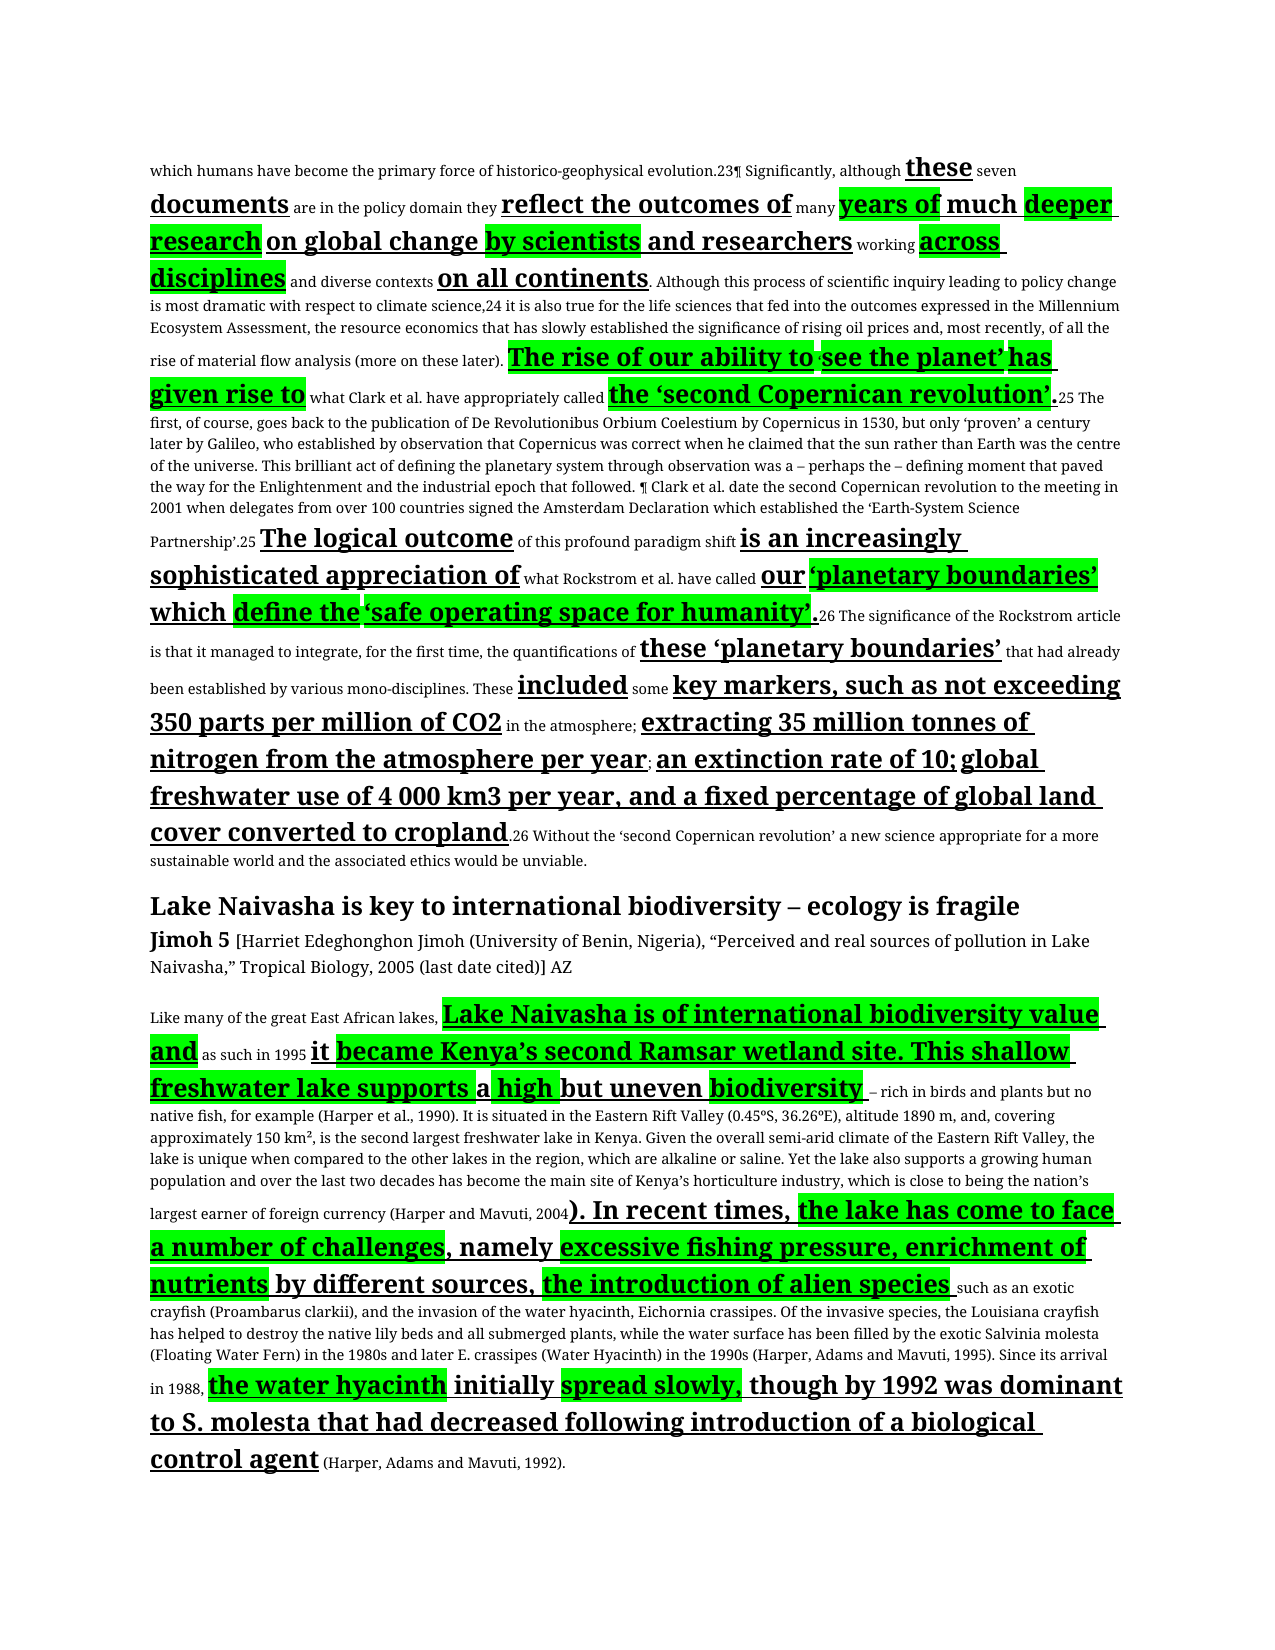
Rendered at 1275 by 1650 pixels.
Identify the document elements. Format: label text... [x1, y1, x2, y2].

subtitle Lake Naivasha is key to international biodiversity – ecology is fragile [150, 889, 1125, 923]
text Like many of the great East African lakes, Lake Naivasha is of international biodiversity value and as such in 1995 it became Kenya’s second Ramsar wetland site. This shallow freshwater lake supports a high but uneven biodiversity – rich in birds and plants but no native fish, for example (Harper et al., 1990). It is situated in the Eastern Rift Valley (0.45ºS, 36.26ºE), altitude 1890 m, and, covering approximately 150 km², is the second largest freshwater lake in Kenya. Given the overall semi-arid climate of the Eastern Rift Valley, the lake is unique when compared to the other lakes in the region, which are alkaline or saline. Yet the lake also supports a growing human population and over the last two decades has become the main site of Kenya’s horticulture industry, which is close to being the nation’s largest earner of foreign currency (Harper and Mavuti, 2004). In recent times, the lake has come to face a number of challenges, namely excessive fishing pressure, enrichment of nutrients by different sources, the introduction of alien species such as an exotic crayfish (Proambarus clarkii), and the invasion of the water hyacinth, Eichornia crassipes. Of the invasive species, the Louisiana crayfish has helped to destroy the native lily beds and all submerged plants, while the water surface has been filled by the exotic Salvinia molesta (Floating Water Fern) in the 1980s and later E. crassipes (Water Hyacinth) in the 1990s (Harper, Adams and Mavuti, 1995). Since its arrival in 1988, the water hyacinth initially spread slowly, though by 1992 was dominant to S. molesta that had decreased following introduction of a biological control agent (Harper, Adams and Mavuti, 1992). [150, 997, 1125, 1475]
text Jimoh 5 [Harriet Edeghonghon Jimoh (University of Benin, Nigeria), “Perceived and real sources of pollution in Lake Naivasha,” Tropical Biology, 2005 (last date cited)] AZ [150, 926, 1125, 978]
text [150, 150, 1125, 871]
